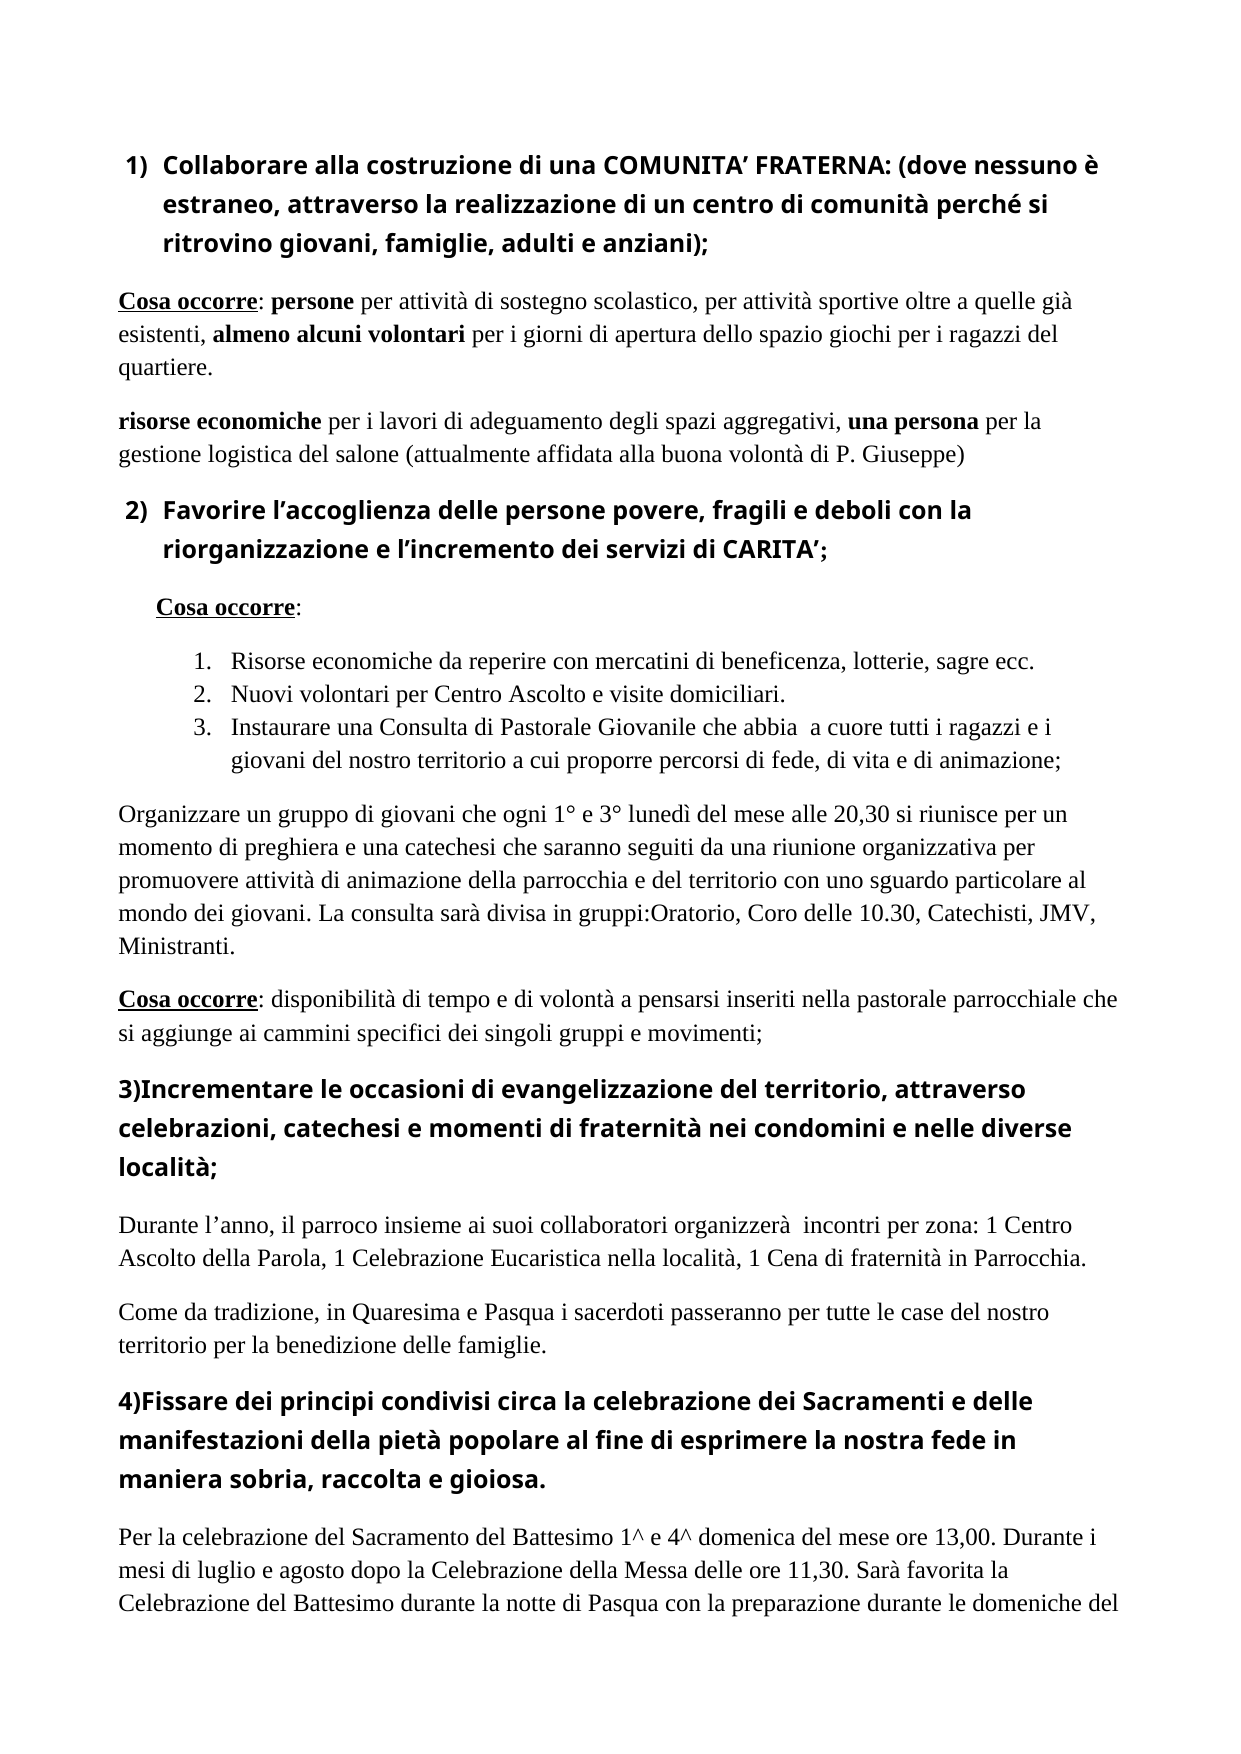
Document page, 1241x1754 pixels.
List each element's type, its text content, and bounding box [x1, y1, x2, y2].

text Come da tradizione, in Quaresima e Pasqua i sacerdoti passeranno per tutte le case del nostro territorio per la benedizione delle famiglie. [118, 1297, 1122, 1358]
list Instaurare una Consulta di Pastorale Giovanile che abbia a cuore tutti i ragazzi e i giovani del nostro territorio a cui proporre percorsi di fede, di vita e di animazione; [193, 712, 1122, 773]
list Nuovi volontari per Centro Ascolto e visite domiciliari. [193, 679, 1122, 707]
text 3)Incrementare le occasioni di evangelizzazione del territorio, attraverso celebrazioni, catechesi e momenti di fraternità nei condomini e nelle diverse località; [118, 1071, 1122, 1184]
list Risorse economiche da reperire con mercatini di beneficenza, lotterie, sagre ecc. [193, 646, 1122, 674]
text Cosa occorre: [156, 592, 1122, 621]
text Cosa occorre: disponibilità di tempo e di volontà a pensarsi inseriti nella pastorale parrocchiale che si aggiunge ai cammini specifici dei singoli gruppi e movimenti; [118, 984, 1122, 1046]
text Durante l’anno, il parroco insieme ai suoi collaboratori organizzerà incontri per zona: 1 Centro Ascolto della Parola, 1 Celebrazione Eucaristica nella località, 1 Cena di fraternità in Parrocchia. [118, 1210, 1122, 1272]
text Organizzare un gruppo di giovani che ogni 1° e 3° lunedì del mese alle 20,30 si riunisce per un momento di preghiera e una catechesi che saranno seguiti da una riunione organizzativa per promuovere attività di animazione della parrocchia e del territorio con uno sguardo particolare al mondo dei giovani. La consulta sarà divisa in gruppi:Oratorio, Coro delle 10.30, Catechisti, JMV, Ministranti. [118, 799, 1122, 959]
text Cosa occorre: persone per attività di sostegno scolastico, per attività sportive oltre a quelle già esistenti, almeno alcuni volontari per i giorni di apertura dello spazio giochi per i ragazzi del quartiere. [118, 286, 1122, 381]
list Favorire l’accoglienza delle persone povere, fragili e deboli con la riorganizzazione e l’incremento dei servizi di CARITA’; [125, 493, 1122, 566]
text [118, 1522, 1122, 1617]
list Collaborare alla costruzione di una COMUNITA’ FRATERNA: (dove nessuno è estraneo, attraverso la realizzazione di un centro di comunità perché si ritrovino giovani, famiglie, adulti e anziani); [125, 148, 1122, 260]
text risorse economiche per i lavori di adeguamento degli spazi aggregativi, una persona per la gestione logistica del salone (attualmente affidata alla buona volontà di P. Giuseppe) [118, 406, 1122, 468]
text 4)Fissare dei principi condivisi circa la celebrazione dei Sacramenti e delle manifestazioni della pietà popolare al fine di esprimere la nostra fede in maniera sobria, raccolta e gioiosa. [118, 1383, 1122, 1496]
